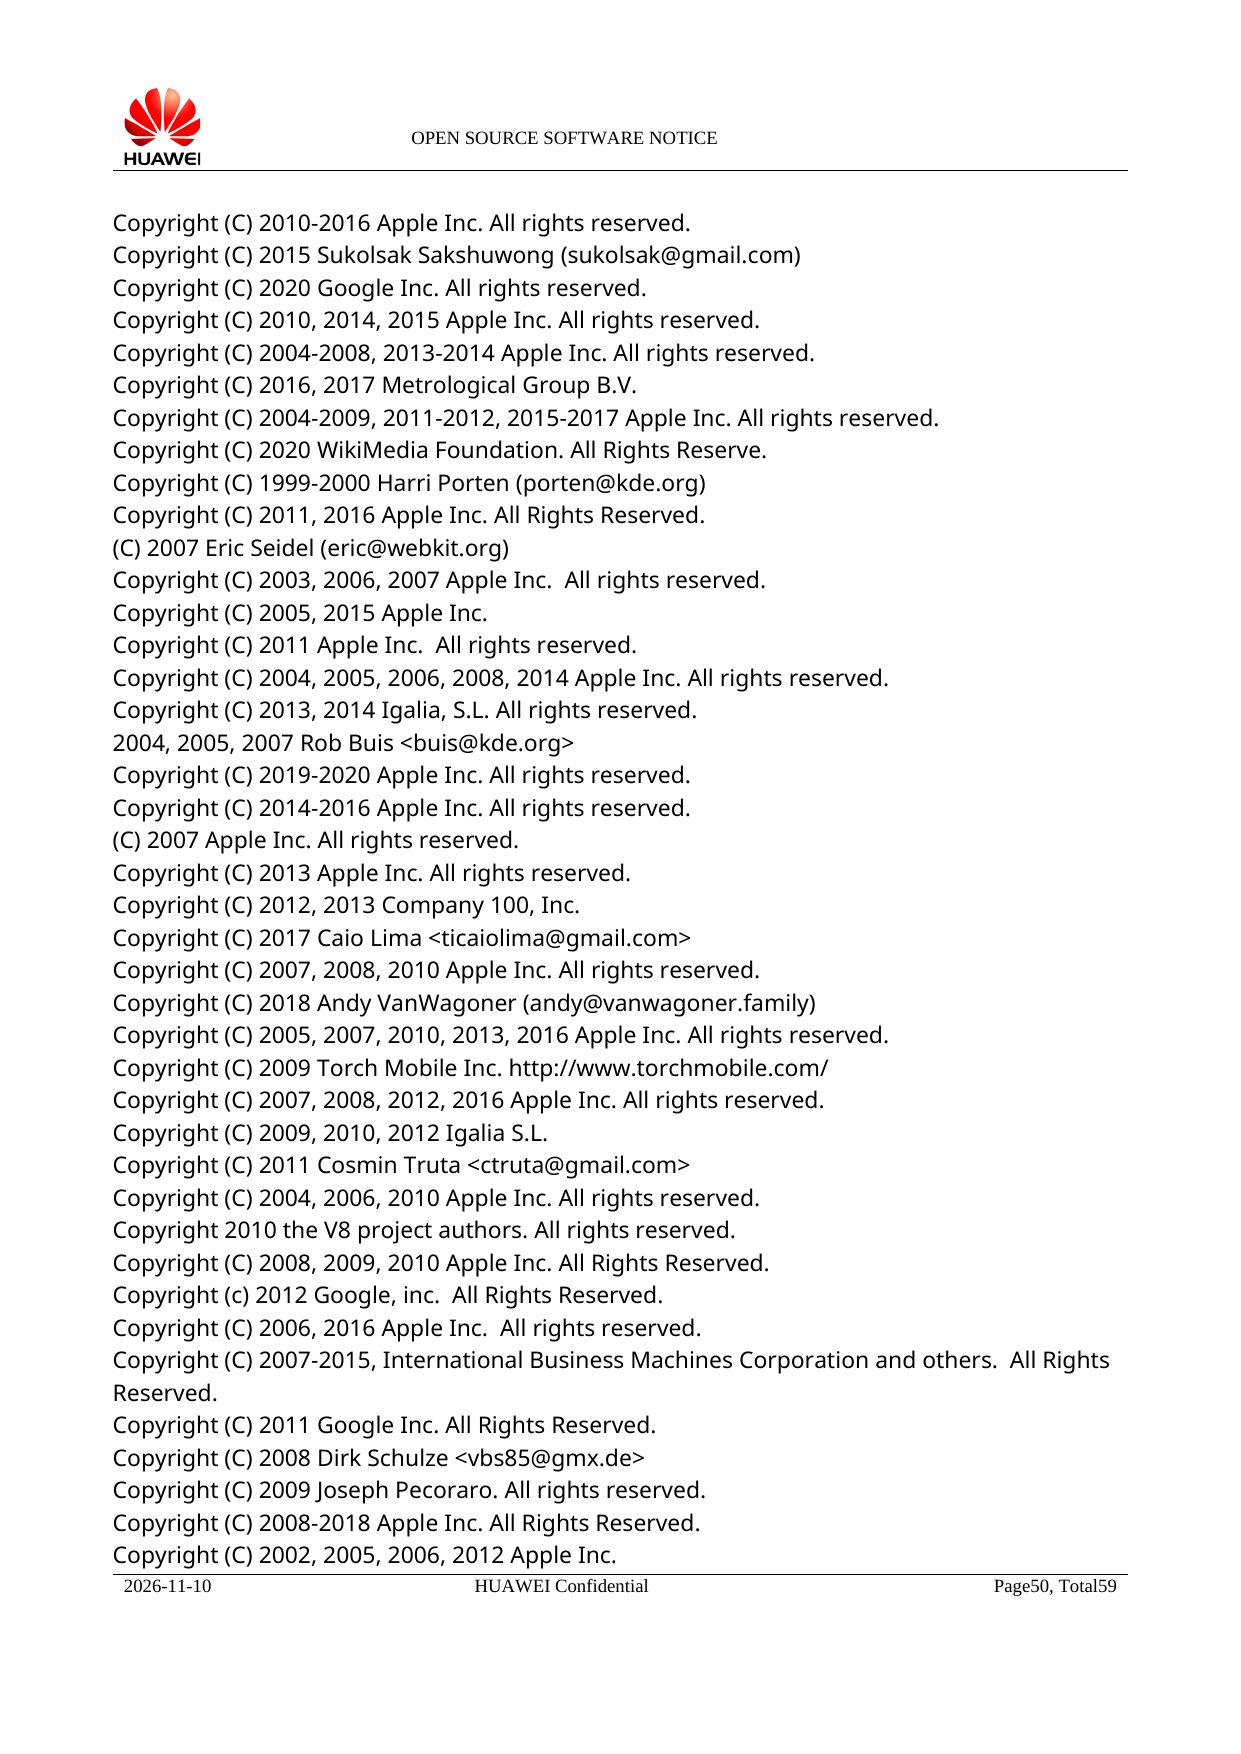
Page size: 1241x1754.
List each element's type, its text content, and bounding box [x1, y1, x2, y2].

picture [124, 88, 201, 165]
